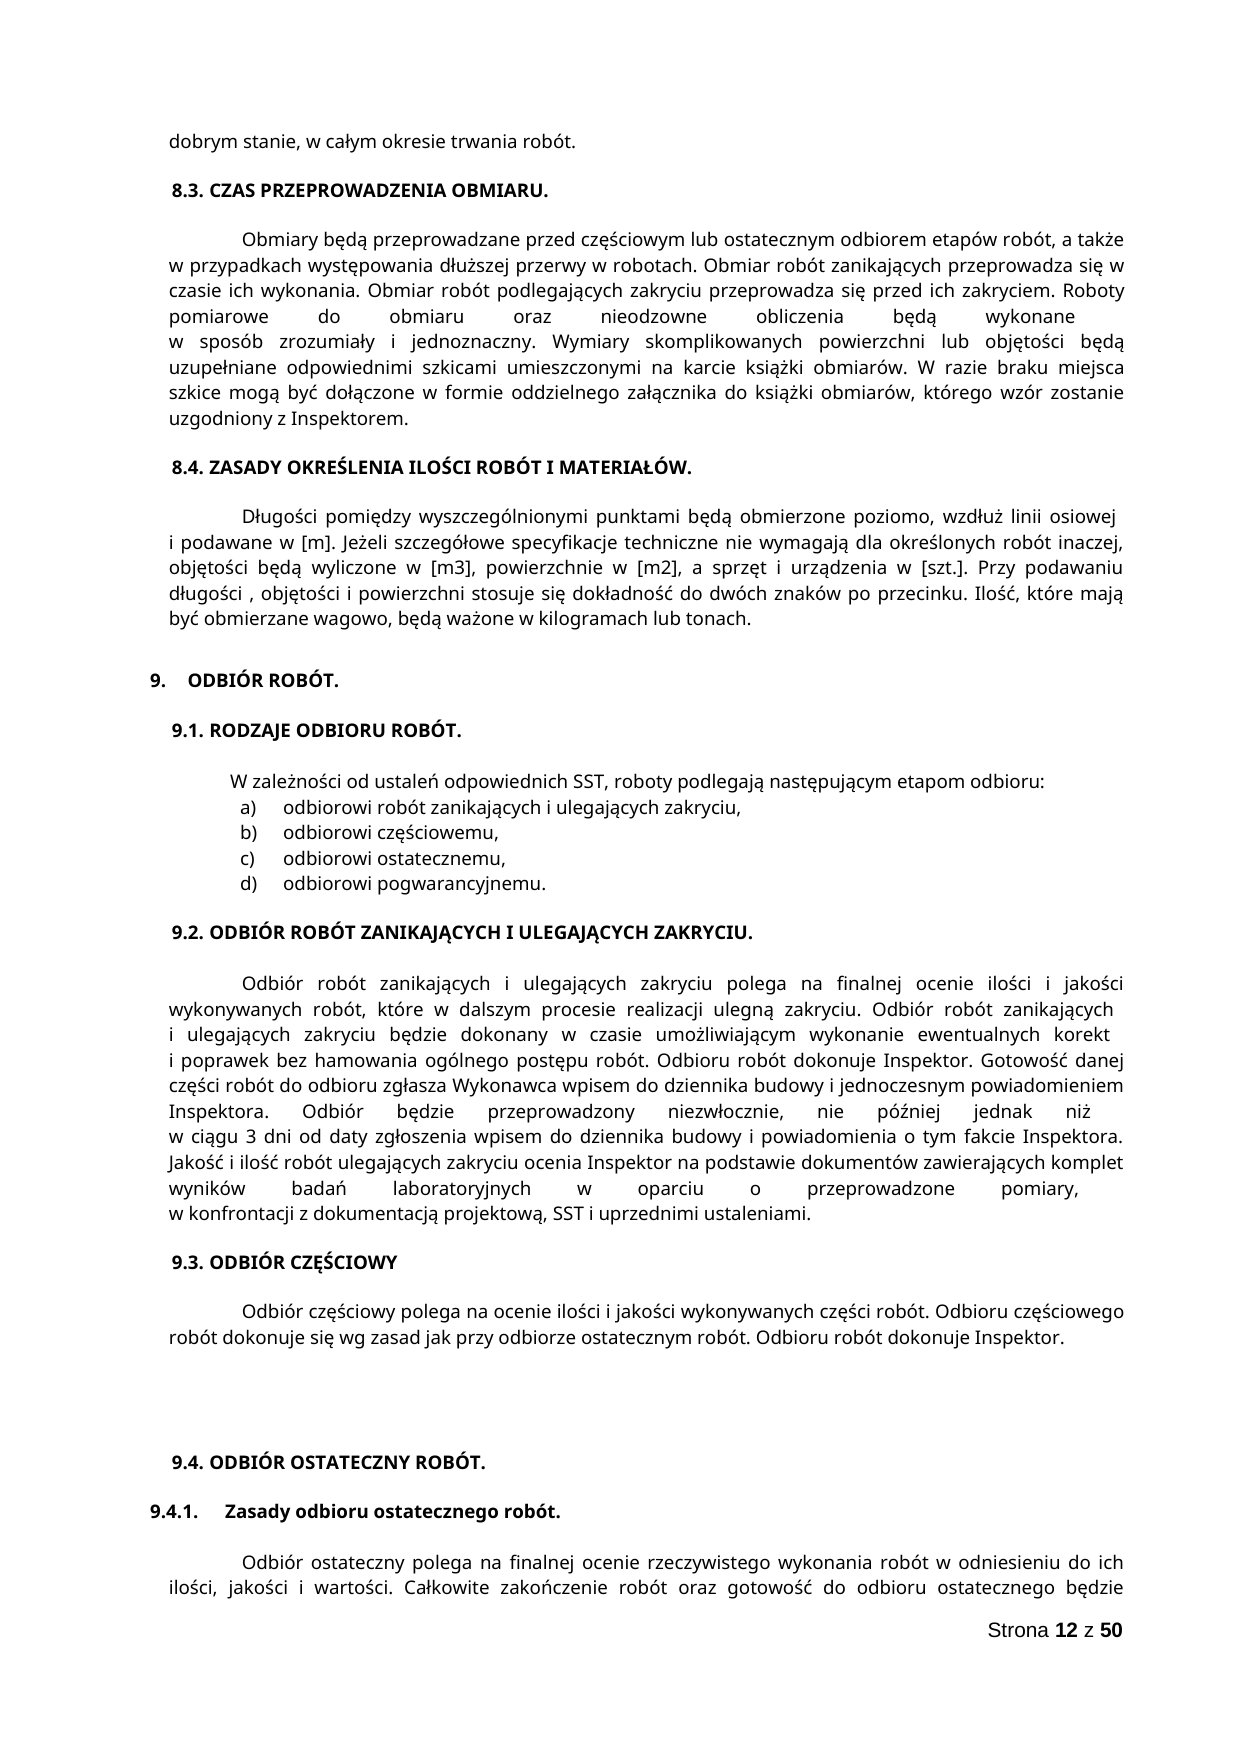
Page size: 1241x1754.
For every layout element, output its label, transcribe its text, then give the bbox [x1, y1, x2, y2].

list CZAS PRZEPROWADZENIA OBMIARU. [172, 177, 1125, 202]
text Obmiary będą przeprowadzane przed częściowym lub ostatecznym odbiorem etapów robót, a także w przypadkach występowania dłuższej przerwy w robotach. Obmiar robót zanikających przeprowadza się w czasie ich wykonania. Obmiar robót podlegających zakryciu przeprowadza się przed ich zakryciem. Roboty pomiarowe do obmiaru oraz nieodzowne obliczenia będą wykonane w sposób zrozumiały i jednoznaczny. Wymiary skomplikowanych powierzchni lub objętości będą uzupełniane odpowiednimi szkicami umieszczonymi na karcie książki obmiarów. W razie braku miejsca szkice mogą być dołączone w formie oddzielnego załącznika do książki obmiarów, którego wzór zostanie uzgodniony z Inspektorem. [169, 227, 1125, 431]
list odbiorowi ostatecznemu, [240, 845, 1125, 871]
text Odbiór robót zanikających i ulegających zakryciu polega na finalnej ocenie ilości i jakości wykonywanych robót, które w dalszym procesie realizacji ulegną zakryciu. Odbiór robót zanikających i ulegających zakryciu będzie dokonany w czasie umożliwiającym wykonanie ewentualnych korekt i poprawek bez hamowania ogólnego postępu robót. Odbioru robót dokonuje Inspektor. Gotowość danej części robót do odbioru zgłasza Wykonawca wpisem do dziennika budowy i jednoczesnym powiadomieniem Inspektora. Odbiór będzie przeprowadzony niezwłocznie, nie później jednak niż w ciągu 3 dni od daty zgłoszenia wpisem do dziennika budowy i powiadomienia o tym fakcie Inspektora. Jakość i ilość robót ulegających zakryciu ocenia Inspektor na podstawie dokumentów zawierających komplet wyników badań laboratoryjnych w oparciu o przeprowadzone pomiary, w konfrontacji z dokumentacją projektową, SST i uprzednimi ustaleniami. [169, 971, 1125, 1226]
list ODBIÓR ROBÓT ZANIKAJĄCYCH I ULEGAJĄCYCH ZAKRYCIU. [172, 919, 1125, 945]
list odbiorowi robót zanikających i ulegających zakryciu, [240, 794, 1125, 820]
text Długości pomiędzy wyszczególnionymi punktami będą obmierzone poziomo, wzdłuż linii osiowej i podawane w [m]. Jeżeli szczegółowe specyfikacje techniczne nie wymagają dla określonych robót inaczej, objętości będą wyliczone w [m3], powierzchnie w [m2], a sprzęt i urządzenia w [szt.]. Przy podawaniu długości , objętości i powierzchni stosuje się dokładność do dwóch znaków po przecinku. Ilość, które mają być obmierzane wagowo, będą ważone w kilogramach lub tonach. [169, 504, 1125, 631]
list odbiorowi częściowemu, [240, 820, 1125, 845]
list ODBIÓR OSTATECZNY ROBÓT. [172, 1449, 1125, 1475]
list RODZAJE ODBIORU ROBÓT. [172, 718, 1125, 743]
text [169, 128, 1125, 154]
list odbiorowi pogwarancyjnemu. [240, 871, 1125, 896]
text W zależności od ustaleń odpowiednich SST, roboty podlegają następującym etapom odbioru: [150, 769, 1125, 794]
text ODBIÓR ROBÓT. [150, 667, 1123, 693]
list ZASADY OKREŚLENIA ILOŚCI ROBÓT I MATERIAŁÓW. [172, 454, 1125, 479]
list ODBIÓR CZĘŚCIOWY [172, 1249, 1125, 1274]
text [169, 1549, 1125, 1600]
text Odbiór częściowy polega na ocenie ilości i jakości wykonywanych części robót. Odbioru częściowego robót dokonuje się wg zasad jak przy odbiorze ostatecznym robót. Odbioru robót dokonuje Inspektor. [169, 1299, 1125, 1350]
text Zasady odbioru ostatecznego robót. [150, 1498, 1125, 1523]
